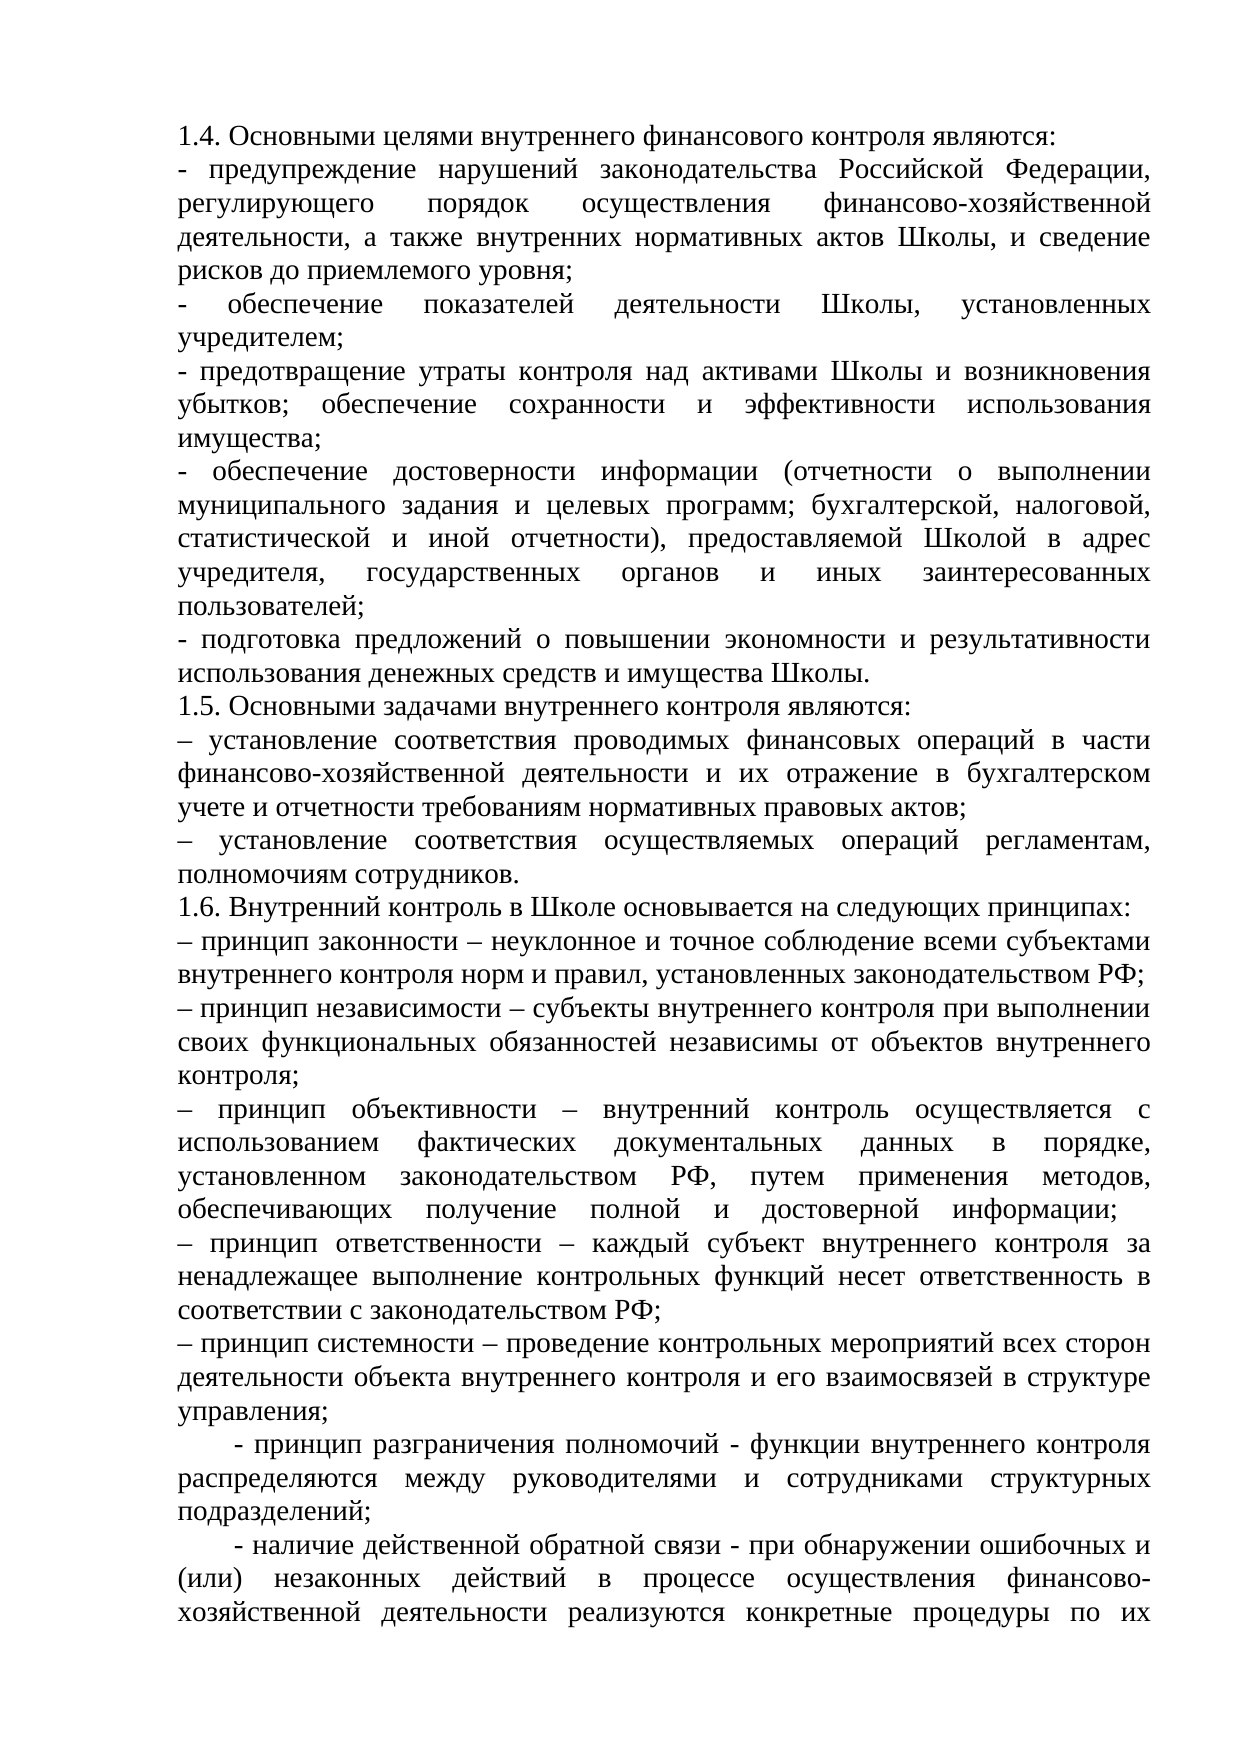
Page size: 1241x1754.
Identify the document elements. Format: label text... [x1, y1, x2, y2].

text – принцип системности – проведение контрольных мероприятий всех сторон деятельности объекта внутреннего контроля и его взаимосвязей в структуре управления; [177, 1326, 1152, 1426]
text - предотвращение утраты контроля над активами Школы и возникновения убытков; обеспечение сохранности и эффективности использования имущества; [177, 353, 1152, 453]
text - принцип разграничения полномочий - функции внутреннего контроля распределяются между руководителями и сотрудниками структурных подразделений; [177, 1426, 1152, 1527]
text – установление соответствия проводимых финансовых операций в части финансово-хозяйственной деятельности и их отражение в бухгалтерском учете и отчетности требованиям нормативных правовых актов; [177, 722, 1152, 822]
text - предупреждение нарушений законодательства Российской Федерации, регулирующего порядок осуществления финансово-хозяйственной деятельности, а также внутренних нормативных актов Школы, и сведение рисков до приемлемого уровня; [177, 152, 1152, 286]
text – принцип законности – неуклонное и точное соблюдение всеми субъектами внутреннего контроля норм и правил, установленных законодательством РФ; [177, 923, 1152, 990]
text – установление соответствия осуществляемых операций регламентам, полномочиям сотрудников. [177, 822, 1152, 889]
text 1.4. Основными целями внутреннего финансового контроля являются: [177, 118, 1152, 152]
text - обеспечение показателей деятельности Школы, установленных учредителем; [177, 286, 1152, 353]
text - подготовка предложений о повышении экономности и результативности использования денежных средств и имущества Школы. [177, 621, 1152, 688]
text – принцип независимости – субъекты внутреннего контроля при выполнении своих функциональных обязанностей независимы от объектов внутреннего контроля; – принцип объективности – внутренний контроль осуществляется с использованием фактических документальных данных в порядке, установленном законодательством РФ, путем применения методов, обеспечивающих получение полной и достоверной информации; – принцип ответственности – каждый субъект внутреннего контроля за ненадлежащее выполнение контрольных функций несет ответственность в соответствии с законодательством РФ; [177, 990, 1152, 1326]
text 1.6. Внутренний контроль в Школе основывается на следующих принципах: [177, 889, 1152, 923]
text 1.5. Основными задачами внутреннего контроля являются: [177, 688, 1152, 722]
text - обеспечение достоверности информации (отчетности о выполнении муниципального задания и целевых программ; бухгалтерской, налоговой, статистической и иной отчетности), предоставляемой Школой в адрес учредителя, государственных органов и иных заинтересованных пользователей; [177, 453, 1152, 621]
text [177, 1527, 1152, 1627]
